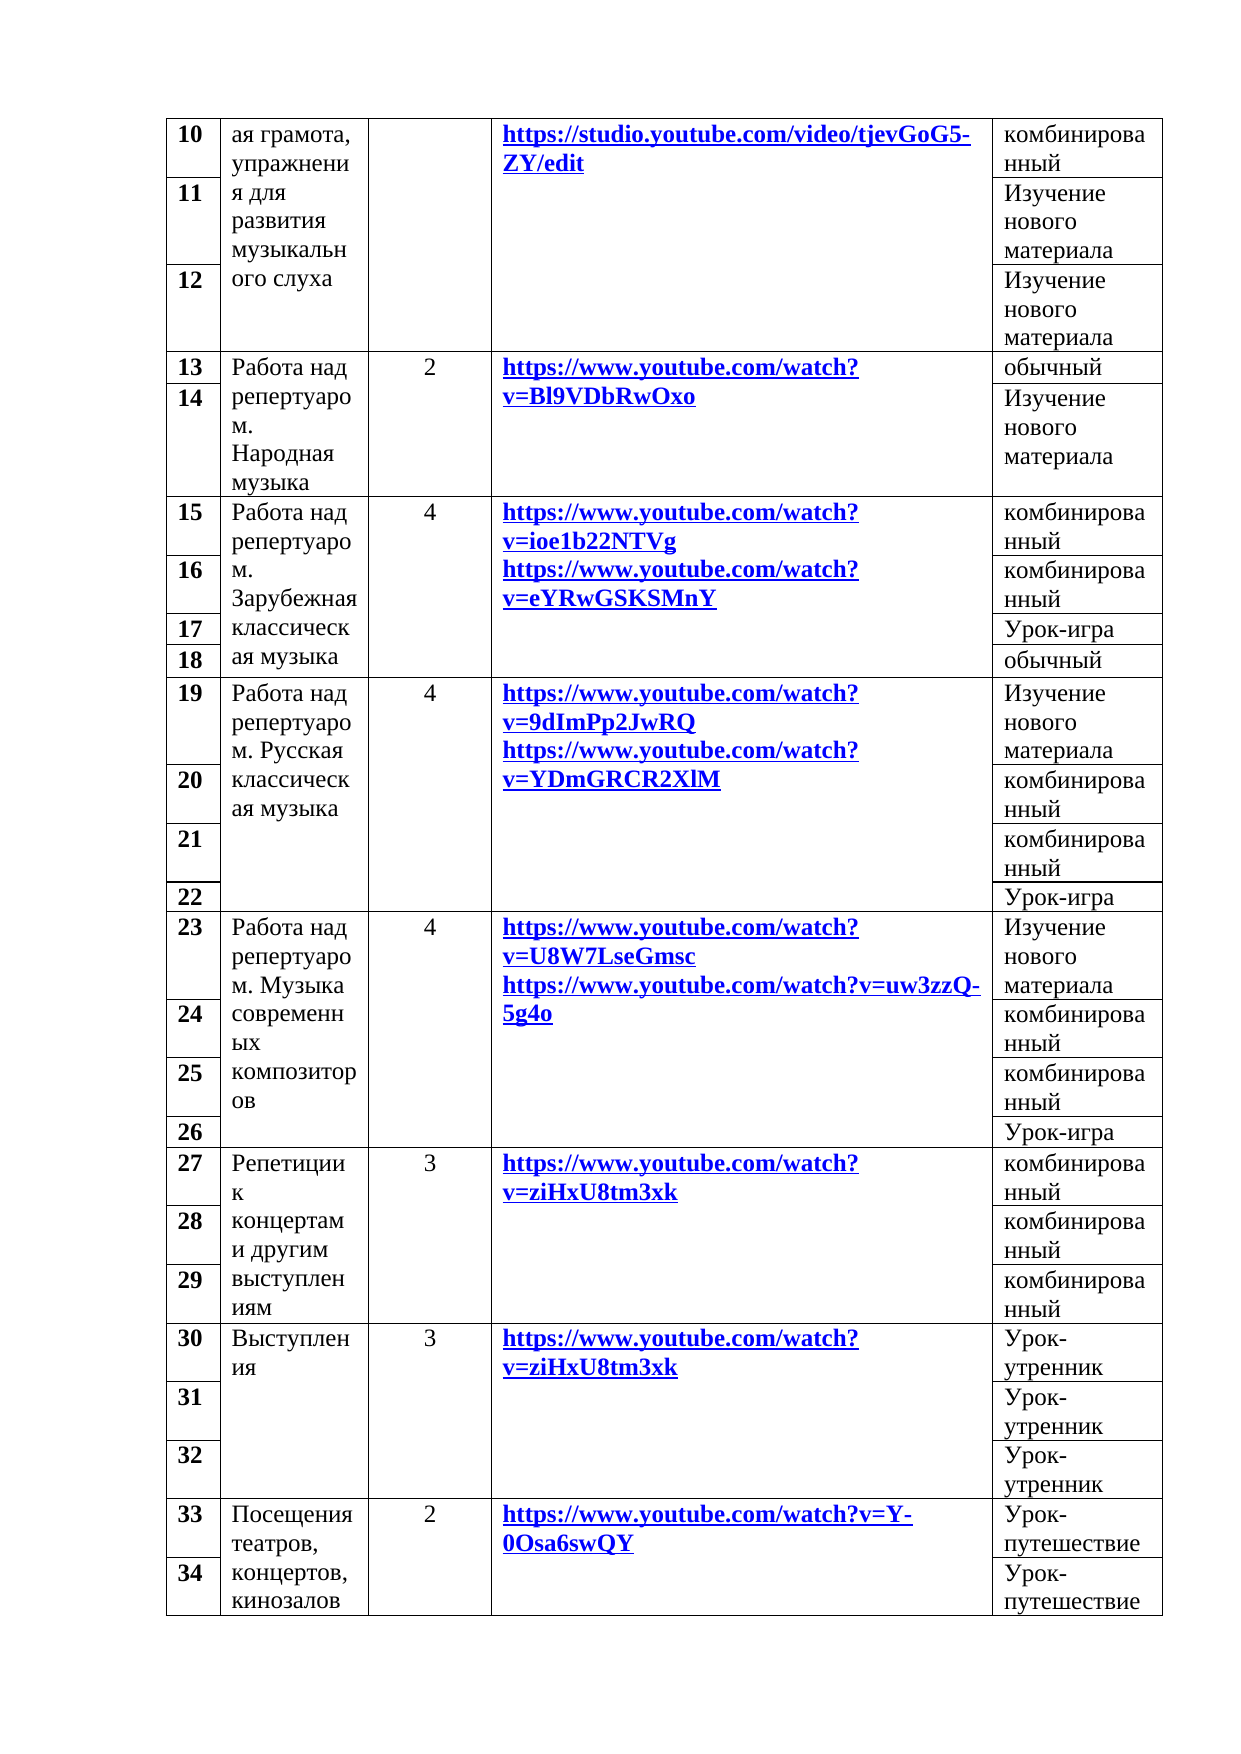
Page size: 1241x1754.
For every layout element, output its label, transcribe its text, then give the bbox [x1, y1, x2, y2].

table_cell 13 [167, 352, 220, 382]
table_cell 22 [167, 883, 220, 911]
table_cell 25 [167, 1058, 220, 1116]
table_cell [221, 119, 368, 351]
table_cell Работа над репертуаром. Зарубежная классическая музыка [221, 497, 368, 677]
table_cell комбинированный [993, 497, 1162, 554]
table_cell 28 [167, 1206, 220, 1264]
table_cell https://www.youtube.com/watch?v=Y-0Osa6swQY [492, 1499, 992, 1615]
table_cell 19 [167, 678, 220, 764]
table_cell Урок-игра [993, 1117, 1162, 1147]
table_cell 20 [167, 765, 220, 823]
table_cell Изучение нового материала [993, 912, 1162, 998]
table_cell 33 [167, 1499, 220, 1557]
table_cell 10 [167, 119, 220, 177]
table_cell Работа над репертуаром. Русская классическая музыка [221, 678, 368, 911]
table_cell 15 [167, 497, 220, 554]
table_cell Урок-игра [993, 614, 1162, 644]
table_cell Работа над репертуаром. Музыка современных композиторов [221, 912, 368, 1147]
table_cell комбинированный [993, 1206, 1162, 1264]
table_cell https://www.youtube.com/watch?v=U8W7LseGmsc https://www.youtube.com/watch?v=uw3zzQ-5g4o [492, 912, 992, 1147]
table_cell Урок-утренник [993, 1382, 1162, 1439]
table_cell комбинированный [993, 1058, 1162, 1116]
table_cell 23 [167, 912, 220, 998]
table_cell 12 [167, 265, 220, 351]
table_cell комбинированный [993, 119, 1162, 177]
table_cell https://www.youtube.com/watch?v=ziHxU8tm3xk [492, 1148, 992, 1322]
table_cell 31 [167, 1382, 220, 1439]
table_cell Репетиции к концертам и другим выступлениям [221, 1148, 368, 1322]
table_cell 26 [167, 1117, 220, 1147]
table_cell https://www.youtube.com/watch?v=ziHxU8tm3xk [492, 1324, 992, 1498]
table_cell 2 [369, 352, 491, 496]
table_cell Работа над репертуаром. Народная музыка [221, 352, 368, 496]
table_cell обычный [993, 352, 1162, 382]
table_cell 24 [167, 1000, 220, 1057]
table_cell комбинированный [993, 765, 1162, 823]
table_cell Урок-утренник [993, 1441, 1162, 1498]
table_cell 4 [369, 119, 491, 351]
table_cell обычный [993, 645, 1162, 677]
table_cell комбинированный [993, 824, 1162, 881]
table_cell 29 [167, 1265, 220, 1322]
table_cell Выступления [221, 1324, 368, 1498]
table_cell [492, 119, 992, 351]
table_cell 17 [167, 614, 220, 644]
table_cell 21 [167, 824, 220, 881]
table_cell Урок-путешествие [993, 1558, 1162, 1615]
table_cell 14 [167, 384, 220, 496]
table_cell 16 [167, 556, 220, 613]
table_cell комбинированный [993, 556, 1162, 613]
table_cell 4 [369, 497, 491, 677]
table_cell Изучение нового материала [993, 678, 1162, 764]
table_cell комбинированный [993, 1000, 1162, 1057]
table_cell 18 [167, 645, 220, 677]
table_cell Изучение нового материала [993, 265, 1162, 351]
table_cell Посещения театров, концертов, кинозалов [221, 1499, 368, 1615]
table_cell 2 [369, 1499, 491, 1615]
table_cell 11 [167, 178, 220, 264]
table_cell 34 [167, 1558, 220, 1615]
table_cell Изучение нового материала [993, 178, 1162, 264]
table_cell комбинированный [993, 1265, 1162, 1322]
table_cell 32 [167, 1441, 220, 1498]
table_cell 4 [369, 912, 491, 1147]
table_cell комбинированный [993, 1148, 1162, 1205]
table_cell 3 [369, 1324, 491, 1498]
table_cell Урок-утренник [993, 1324, 1162, 1381]
table_cell 4 [369, 678, 491, 911]
table_cell 30 [167, 1324, 220, 1381]
table_cell Изучение нового материала [993, 384, 1162, 496]
table_cell https://www.youtube.com/watch?v=ioe1b22NTVg https://www.youtube.com/watch?v=eYRwGSKSMnY [492, 497, 992, 677]
table_cell 3 [369, 1148, 491, 1322]
table_cell Урок-игра [993, 883, 1162, 911]
table_cell Урок-путешествие [993, 1499, 1162, 1557]
table_cell https://www.youtube.com/watch?v=Bl9VDbRwOxo [492, 352, 992, 496]
table_cell 27 [167, 1148, 220, 1205]
table_cell https://www.youtube.com/watch?v=9dImPp2JwRQ https://www.youtube.com/watch?v=YDmGRCR2XlM [492, 678, 992, 911]
